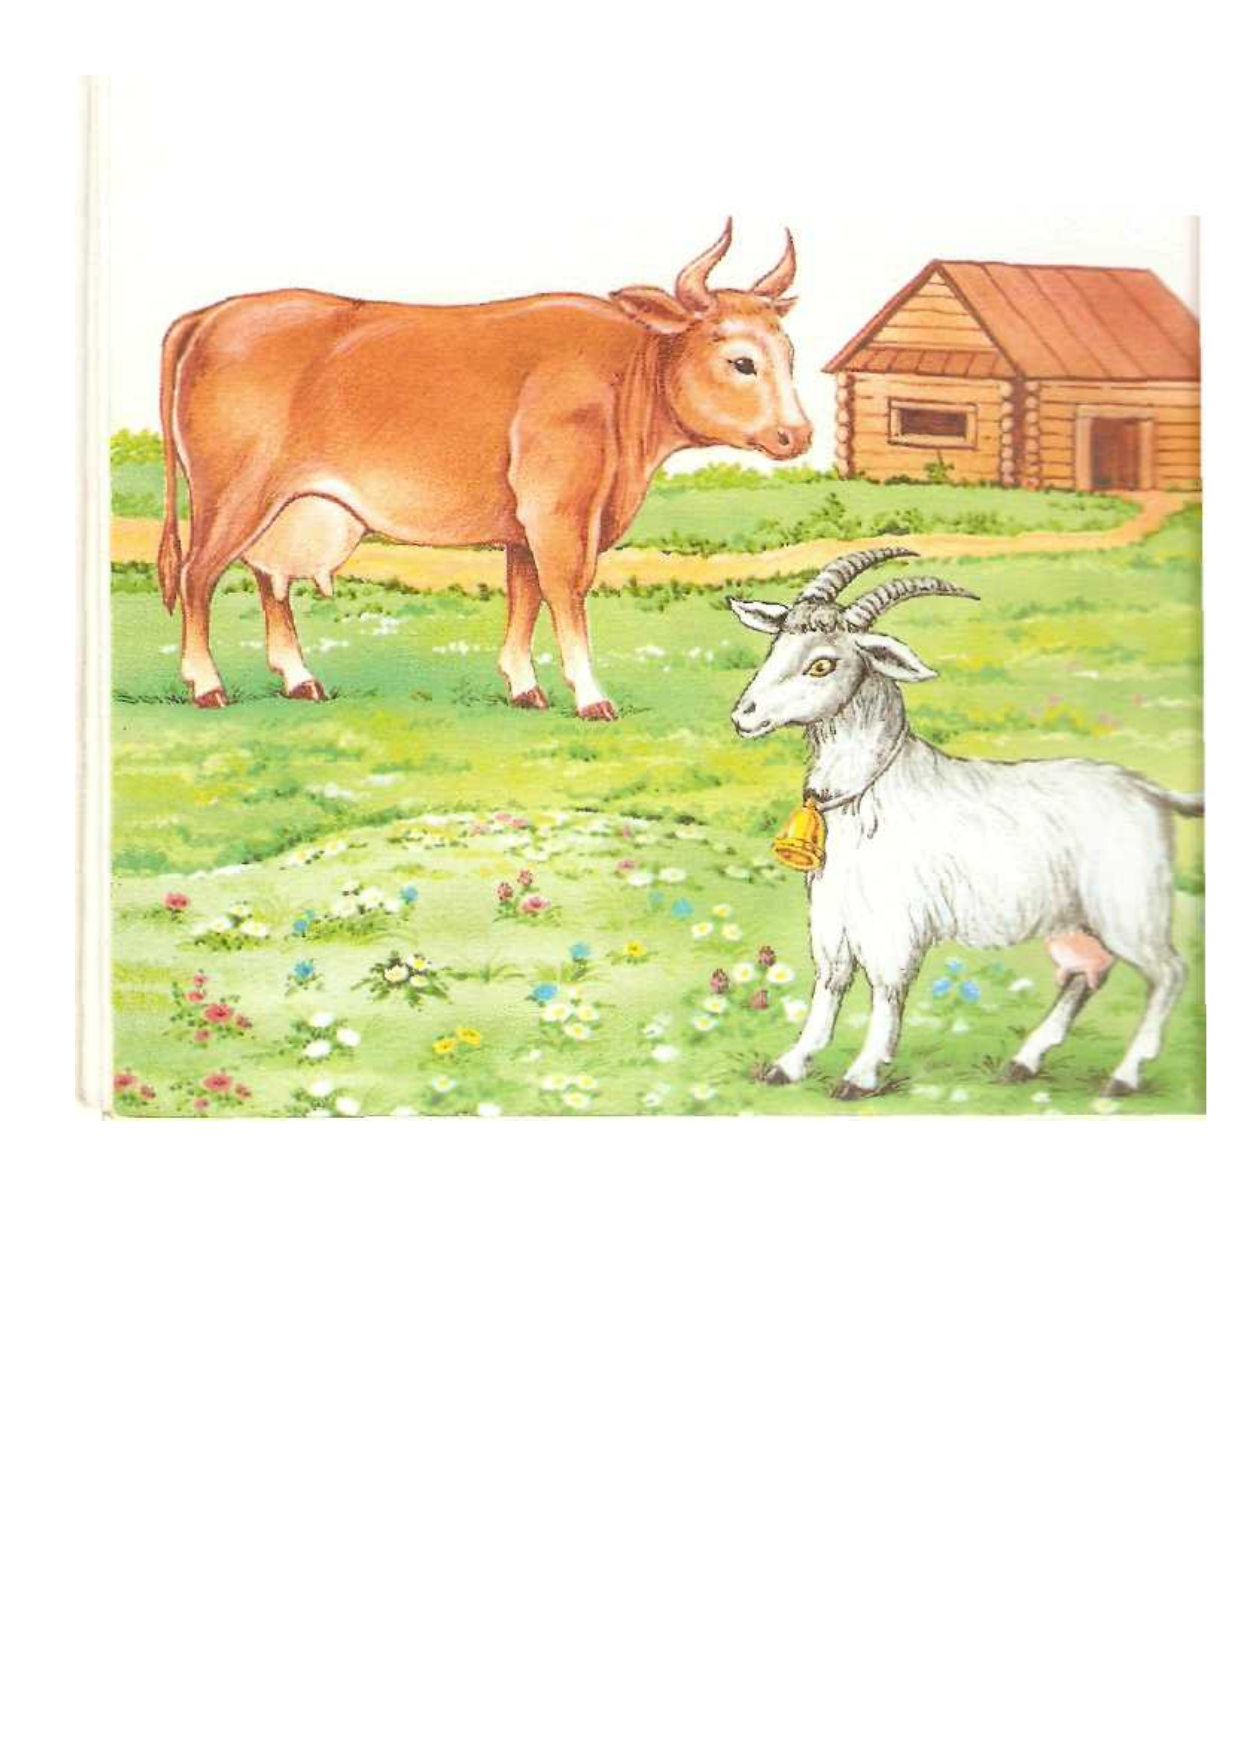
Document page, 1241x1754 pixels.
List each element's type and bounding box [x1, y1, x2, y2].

picture [75, 75, 1207, 1121]
